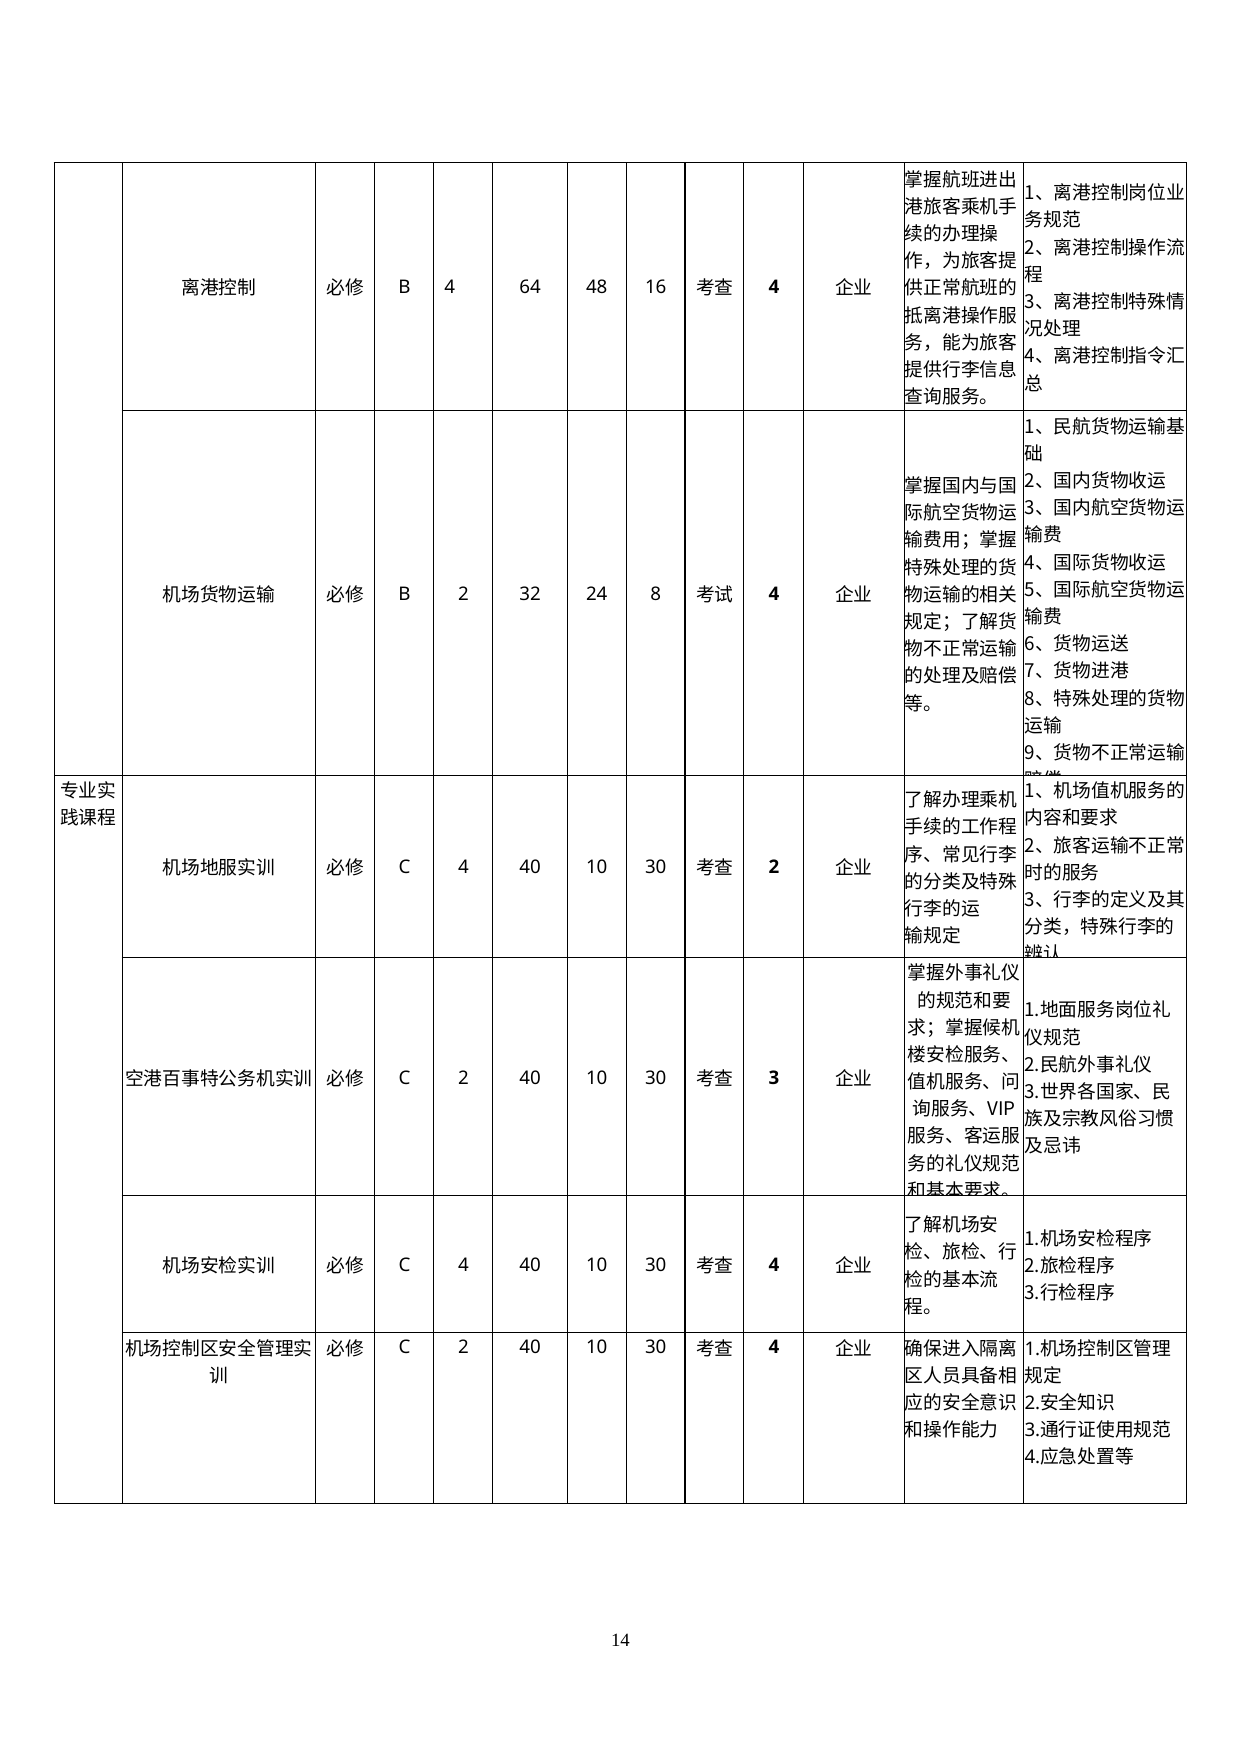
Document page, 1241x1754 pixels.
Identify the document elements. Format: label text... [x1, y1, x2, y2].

table_cell 40 [493, 958, 567, 1195]
table_cell 40 [493, 1333, 567, 1502]
table_cell 1、民航货物运输基础 2、国内货物收运 3、国内航空货物运输费 4、国际货物收运 5、国际航空货物运输费 6、货物运送 7、货物进港 8、特殊处理的货物运输 9、货物不正常运输赔偿 [1024, 411, 1186, 775]
table_cell 考查 [686, 1333, 743, 1502]
table_cell 专业实践课程 [55, 776, 122, 1502]
table_cell 4 [434, 1196, 492, 1332]
table_cell 30 [627, 1333, 684, 1502]
table_cell 企业 [804, 1333, 904, 1502]
table_cell 1.机场控制区管理规定 2.安全知识 3.通行证使用规范 4.应急处置等 [1024, 1333, 1186, 1502]
table_cell 8 [627, 411, 684, 775]
table_cell 3 [744, 958, 803, 1195]
table_cell 离港控制 [123, 163, 315, 410]
table_cell 必修 [316, 163, 374, 410]
table_cell 必修 [316, 411, 374, 775]
table_cell C [375, 776, 433, 957]
table_cell 了解办理乘机手续的工作程序、常见行李的分类及特殊行李的运 输规定 [905, 776, 1023, 957]
table_cell 企业 [804, 776, 904, 957]
table_cell 考查 [686, 776, 743, 957]
table_cell 10 [568, 776, 626, 957]
table_cell 考查 [686, 958, 743, 1195]
table_cell 机场安检实训 [123, 1196, 315, 1332]
table_cell 2 [744, 776, 803, 957]
table_cell 掌握航班进出港旅客乘机手续的办理操作，为旅客提供正常航班的抵离港操作服务，能为旅客提供行李信息查询服务。 [905, 163, 1023, 410]
table_cell 企业 [804, 411, 904, 775]
table_cell 空港百事特公务机实训 [123, 958, 315, 1195]
table_cell 必修 [316, 776, 374, 957]
table_cell 2 [434, 958, 492, 1195]
table_cell C [375, 1333, 433, 1502]
table_cell 4 [744, 411, 803, 775]
table_cell 30 [627, 958, 684, 1195]
table_cell 16 [627, 163, 684, 410]
table_cell 4 [744, 163, 803, 410]
table_cell 1、机场值机服务的内容和要求 2、旅客运输不正常时的服务 3、行李的定义及其分类，特殊行李的辨认 [1024, 776, 1186, 957]
table_cell 了解机场安检、旅检、行检的基本流程。 [905, 1196, 1023, 1332]
table_cell 必修 [316, 958, 374, 1195]
table_cell 10 [568, 1333, 626, 1502]
table_cell C [375, 1196, 433, 1332]
table_cell 30 [627, 1196, 684, 1332]
table_cell 1、离港控制岗位业务规范 2、离港控制操作流程 3、离港控制特殊情况处理 4、离港控制指令汇总 [1024, 163, 1186, 410]
table_cell 30 [627, 776, 684, 957]
table_cell 掌握国内与国际航空货物运输费用；掌握特殊处理的货物运输的相关规定；了解货物不正常运输的处理及赔偿等。 [905, 411, 1023, 775]
table_cell 4 [434, 776, 492, 957]
table_cell 掌握外事礼仪的规范和要求；掌握候机楼安检服务、值机服务、问询服务、VIP 服务、客运服务的礼仪规范和基本要求。 [905, 958, 1023, 1195]
table_cell 1.机场安检程序 2.旅检程序 3.行检程序 [1024, 1196, 1186, 1332]
table_cell 4 [744, 1196, 803, 1332]
table_cell B [375, 163, 433, 410]
table_cell 4 [434, 163, 492, 410]
table_cell 48 [568, 163, 626, 410]
table_cell 机场控制区安全管理实训 [123, 1333, 315, 1502]
table_cell 考查 [686, 1196, 743, 1332]
table_cell B [375, 411, 433, 775]
table_cell 24 [568, 411, 626, 775]
table_cell 机场货物运输 [123, 411, 315, 775]
table_cell 4 [744, 1333, 803, 1502]
table_cell 考试 [686, 411, 743, 775]
table_cell 考查 [686, 163, 743, 410]
table_cell 2 [434, 1333, 492, 1502]
table_cell 机场地服实训 [123, 776, 315, 957]
table_cell 必修 [316, 1333, 374, 1502]
table_cell 确保进入隔离区人员具备相应的安全意识和操作能力 [905, 1333, 1023, 1502]
table_cell 必修 [316, 1196, 374, 1332]
table_cell 40 [493, 776, 567, 957]
table_cell 企业 [804, 1196, 904, 1332]
table_cell 64 [493, 163, 567, 410]
table_cell 32 [493, 411, 567, 775]
table_cell 2 [434, 411, 492, 775]
table_cell 10 [568, 958, 626, 1195]
table_cell 10 [568, 1196, 626, 1332]
table_cell C [375, 958, 433, 1195]
table_cell 1.地面服务岗位礼仪规范 2.民航外事礼仪 3.世界各国家、民族及宗教风俗习惯及忌讳 [1024, 958, 1186, 1195]
table_cell 企业 [804, 958, 904, 1195]
table_cell 40 [493, 1196, 567, 1332]
table_cell 企业 [804, 163, 904, 410]
